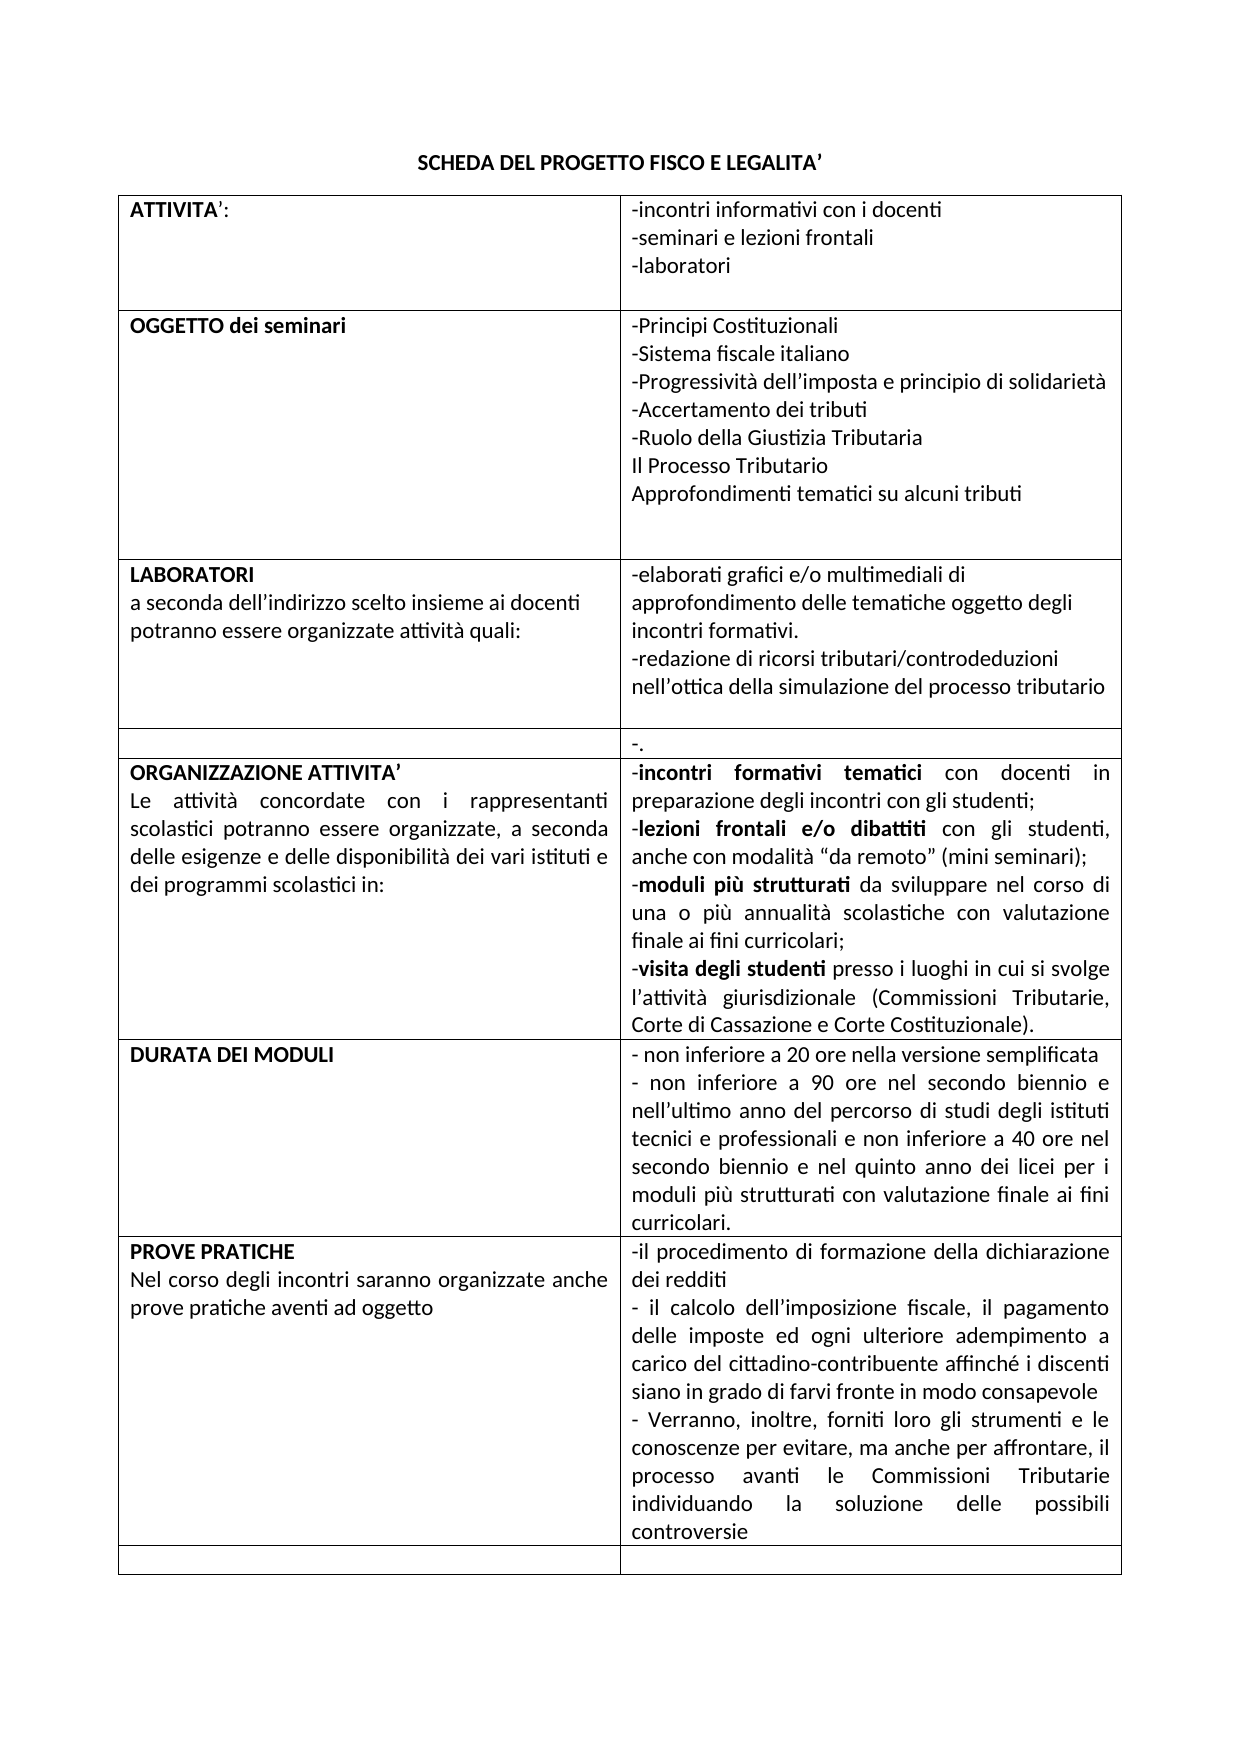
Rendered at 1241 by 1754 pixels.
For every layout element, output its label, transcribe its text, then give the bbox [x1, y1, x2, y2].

table_header ATTIVITA’: [119, 196, 620, 310]
table_cell OGGETTO dei seminari [119, 311, 620, 559]
table_cell - non inferiore a 20 ore nella versione semplificata - non inferiore a 90 ore nel secondo biennio e nell’ultimo anno del percorso di studi degli istituti tecnici e professionali e non inferiore a 40 ore nel secondo biennio e nel quinto anno dei licei per i moduli più strutturati con valutazione finale ai fini curricolari. [621, 1040, 1121, 1236]
table_cell -incontri formativi tematici con docenti in preparazione degli incontri con gli studenti; -lezioni frontali e/o dibattiti con gli studenti, anche con modalità “da remoto” (mini seminari); -moduli più strutturati da sviluppare nel corso di una o più annualità scolastiche con valutazione finale ai fini curricolari; -visita degli studenti presso i luoghi in cui si svolge l’attività giurisdizionale (Commissioni Tributarie, Corte di Cassazione e Corte Costituzionale). [621, 759, 1121, 1039]
table_cell -elaborati grafici e/o multimediali di approfondimento delle tematiche oggetto degli incontri formativi. -redazione di ricorsi tributari/controdeduzioni nell’ottica della simulazione del processo tributario [621, 560, 1121, 728]
table_cell PROVE PRATICHE Nel corso degli incontri saranno organizzate anche prove pratiche aventi ad oggetto [119, 1237, 620, 1545]
table_cell DURATA DEI MODULI [119, 1040, 620, 1236]
table_cell [621, 1546, 1121, 1574]
text SCHEDA DEL PROGETTO FISCO E LEGALITA’ [118, 148, 1122, 176]
table_cell -il procedimento di formazione della dichiarazione dei redditi - il calcolo dell’imposizione fiscale, il pagamento delle imposte ed ogni ulteriore adempimento a carico del cittadino-contribuente affinché i discenti siano in grado di farvi fronte in modo consapevole - Verranno, inoltre, forniti loro gli strumenti e le conoscenze per evitare, ma anche per affrontare, il processo avanti le Commissioni Tributarie individuando la soluzione delle possibili controversie [621, 1237, 1121, 1545]
table_header -incontri informativi con i docenti -seminari e lezioni frontali -laboratori [621, 196, 1121, 310]
table_cell [119, 1546, 620, 1574]
table_cell -. [621, 729, 1121, 757]
table_cell ORGANIZZAZIONE ATTIVITA’ Le attività concordate con i rappresentanti scolastici potranno essere organizzate, a seconda delle esigenze e delle disponibilità dei vari istituti e dei programmi scolastici in: [119, 759, 620, 1039]
table_cell [119, 729, 620, 757]
table_cell -Principi Costituzionali -Sistema fiscale italiano -Progressività dell’imposta e principio di solidarietà -Accertamento dei tributi -Ruolo della Giustizia Tributaria Il Processo Tributario Approfondimenti tematici su alcuni tributi [621, 311, 1121, 559]
table_cell LABORATORI a seconda dell’indirizzo scelto insieme ai docenti potranno essere organizzate attività quali: [119, 560, 620, 728]
